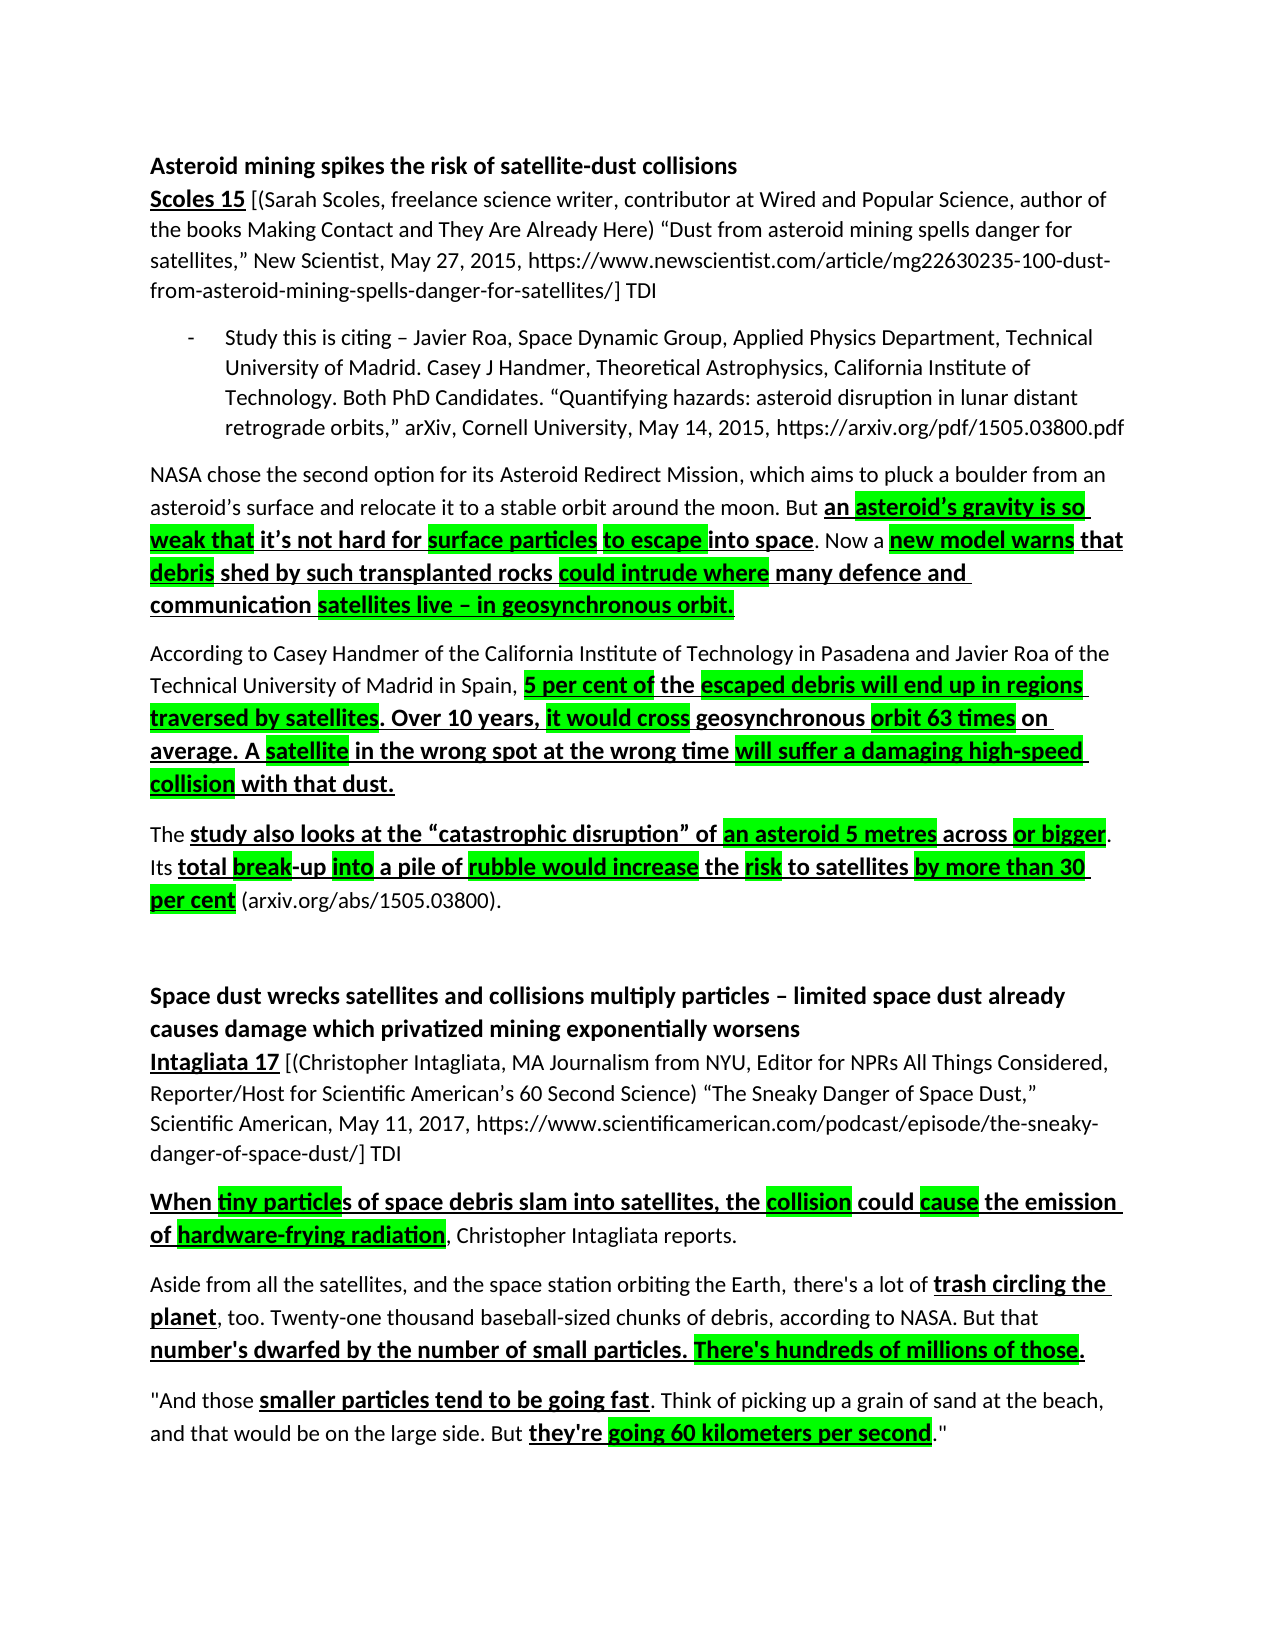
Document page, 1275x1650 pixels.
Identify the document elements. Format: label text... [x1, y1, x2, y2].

list Study this is citing – Javier Roa, Space Dynamic Group, Applied Physics Department, Technical University of Madrid. Casey J Handmer, Theoretical Astrophysics, California Institute of Technology. Both PhD Candidates. “Quantifying hazards: asteroid disruption in lunar distant retrograde orbits,” arXiv, Cornell University, May 14, 2015, https://arxiv.org/pdf/1505.03800.pdf [187, 323, 1125, 442]
text NASA chose the second option for its Asteroid Redirect Mission, which aims to pluck a boulder from an asteroid’s surface and relocate it to a stable orbit around the moon. But an asteroid’s gravity is so weak that it’s not hard for surface particles to escape into space. Now a new model warns that debris shed by such transplanted rocks could intrude where many defence and communication satellites live – in geosynchronous orbit. [150, 460, 1125, 620]
text The study also looks at the “catastrophic disruption” of an asteroid 5 metres across or bigger. Its total break-up into a pile of rubble would increase the risk to satellites by more than 30 per cent (arxiv.org/abs/1505.03800). [150, 818, 1125, 914]
text "And those smaller particles tend to be going fast. Think of picking up a grain of sand at the beach, and that would be on the large side. But they're going 60 kilometers per second." [150, 1384, 1125, 1447]
subtitle Asteroid mining spikes the risk of satellite-dust collisions [150, 150, 1125, 181]
text When tiny particles of space debris slam into satellites, the collision could cause the emission of hardware-frying radiation, Christopher Intagliata reports. [150, 1186, 1125, 1249]
text Scoles 15 [(Sarah Scoles, freelance science writer, contributor at Wired and Popular Science, author of the books Making Contact and They Are Already Here) “Dust from asteroid mining spells danger for satellites,” New Scientist, May 27, 2015, https://www.newscientist.com/article/mg22630235-100-dust-from-asteroid-mining-spells-danger-for-satellites/] TDI [150, 183, 1125, 304]
text Intagliata 17 [(Christopher Intagliata, MA Journalism from NYU, Editor for NPRs All Things Considered, Reporter/Host for Scientific American’s 60 Second Science) “The Sneaky Danger of Space Dust,” Scientific American, May 11, 2017, https://www.scientificamerican.com/podcast/episode/the-sneaky-danger-of-space-dust/] TDI [150, 1046, 1125, 1167]
text According to Casey Handmer of the California Institute of Technology in Pasadena and Javier Roa of the Technical University of Madrid in Spain, 5 per cent of the escaped debris will end up in regions traversed by satellites. Over 10 years, it would cross geosynchronous orbit 63 times on average. A satellite in the wrong spot at the wrong time will suffer a damaging high-speed collision with that dust. [150, 639, 1125, 799]
text Aside from all the satellites, and the space station orbiting the Earth, there's a lot of trash circling the planet, too. Twenty-one thousand baseball-sized chunks of debris, according to NASA. But that number's dwarfed by the number of small particles. There's hundreds of millions of those. [150, 1268, 1125, 1365]
subtitle Space dust wrecks satellites and collisions multiply particles – limited space dust already causes damage which privatized mining exponentially worsens [150, 980, 1125, 1044]
